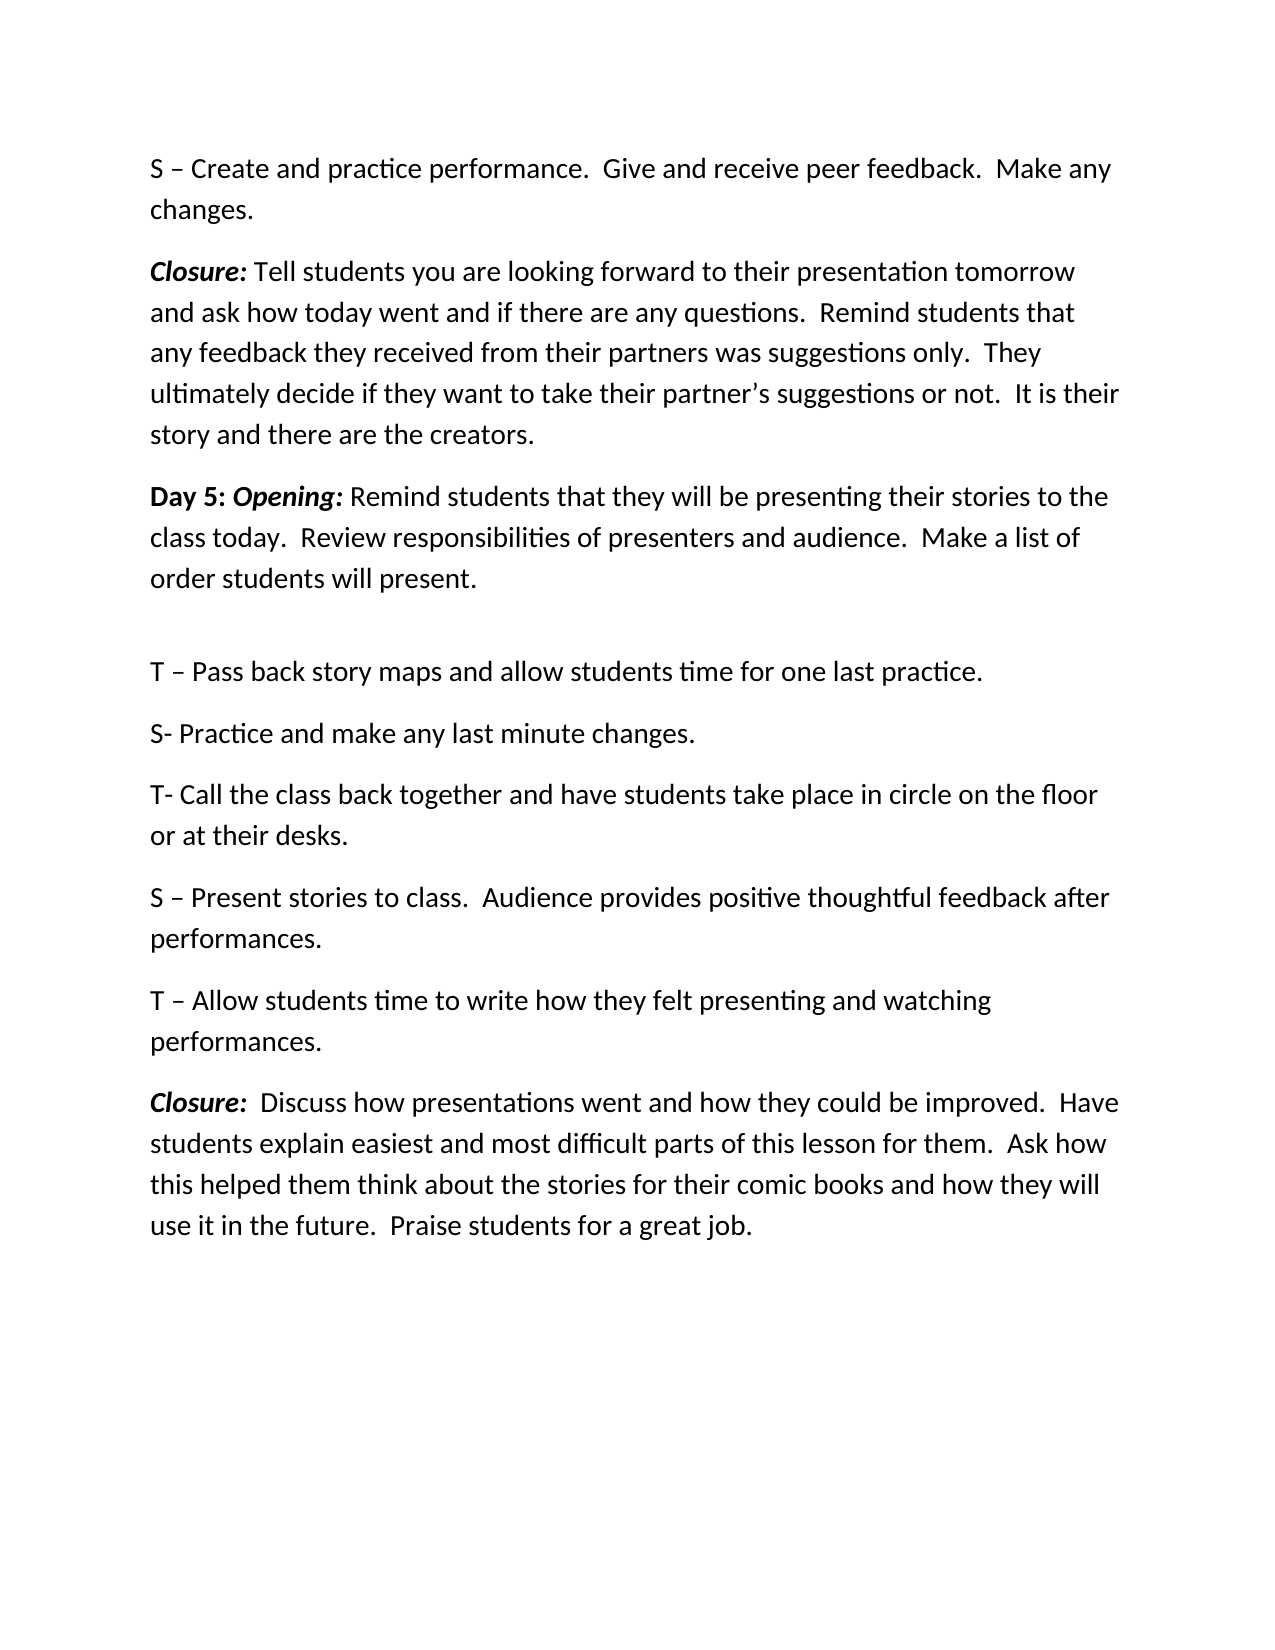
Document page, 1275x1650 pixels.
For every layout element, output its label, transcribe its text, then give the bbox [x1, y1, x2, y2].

text S – Present stories to class. Audience provides positive thoughtful feedback after performances. [150, 879, 1125, 956]
text T – Allow students time to write how they felt presenting and watching performances. [150, 982, 1125, 1058]
text T- Call the class back together and have students take place in circle on the floor or at their desks. [150, 776, 1125, 853]
text Closure: Tell students you are looking forward to their presentation tomorrow and ask how today went and if there are any questions. Remind students that any feedback they received from their partners was suggestions only. They ultimately decide if they want to take their partner’s suggestions or not. It is their story and there are the creators. [150, 253, 1125, 452]
text Closure: Discuss how presentations went and how they could be improved. Have students explain easiest and most difficult parts of this lesson for them. Ask how this helped them think about the stories for their comic books and how they will use it in the future. Praise students for a great job. [150, 1084, 1125, 1243]
text S- Practice and make any last minute changes. [150, 715, 1125, 750]
text T – Pass back story maps and allow students time for one last practice. [150, 653, 1125, 688]
text S – Create and practice performance. Give and receive peer feedback. Make any changes. [150, 150, 1125, 227]
text Day 5: Opening: Remind students that they will be presenting their stories to the class today. Review responsibilities of presenters and audience. Make a list of order students will present. [150, 478, 1125, 628]
